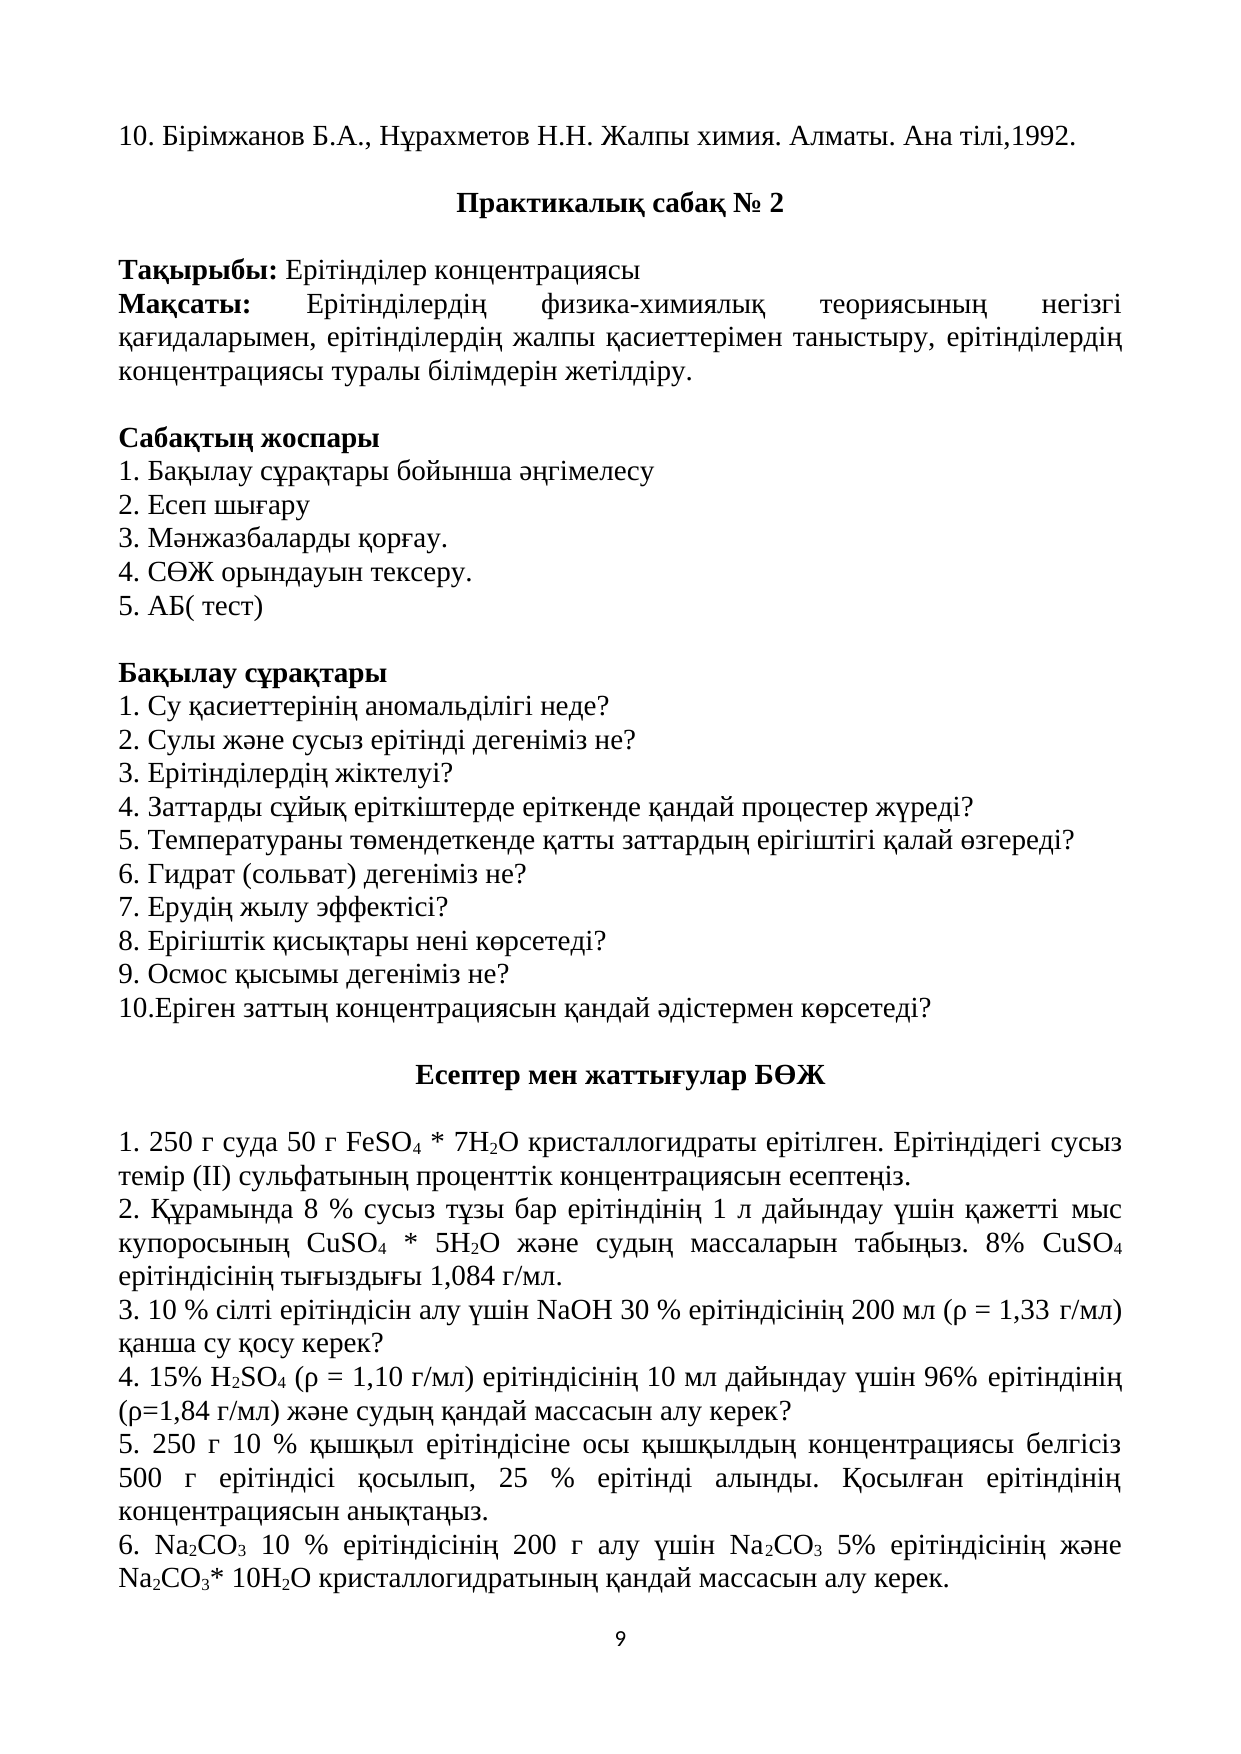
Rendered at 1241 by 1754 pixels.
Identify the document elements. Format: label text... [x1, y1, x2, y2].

text 5. Температураны төмендеткенде қатты заттардың ерігіштігі қалай өзгереді? [118, 822, 1122, 856]
text 10. Бірімжанов Б.А., Нұрахметов Н.Н. Жалпы химия. Алматы. Ана тілі,1992. [118, 118, 1122, 152]
text 4. Заттарды сұйық еріткіштерде еріткенде қандай процестер жүреді? [118, 789, 1122, 822]
text 10.Еріген заттың концентрациясын қандай әдістермен көрсетеді? [118, 990, 1122, 1024]
text 2. Есеп шығару [118, 487, 1122, 521]
text Мақсаты: Ерітінділердің физика-химиялық теориясының негізгі қағидаларымен, ерітінділердің жалпы қасиеттерімен таныстыру, ерітінділердің концентрациясы туралы білімдерін жетілдіру. [118, 286, 1122, 386]
text 6. Гидрат (сольват) дегеніміз не? [118, 856, 1122, 889]
text 5. 250 г 10 % қышқыл ерітіндісіне осы қышқылдың концентрациясы белгісіз 500 г ерітіндісі қосылып, 25 % ерітінді алынды. Қосылған ерітіндінің концентрациясын анықтаңыз. [118, 1426, 1122, 1527]
text 7. Ерудің жылу эффектісі? [118, 889, 1122, 923]
text Сабақтың жоспары [118, 420, 1122, 453]
text 5. АБ( тест) [118, 588, 1122, 621]
text Практикалық сабақ № 2 [118, 185, 1122, 219]
text 4. 15% H2SO4 (ρ = 1,10 г/мл) ерітіндісінің 10 мл дайындау үшін 96% ерітіндінің (ρ=1,84 г/мл) және судың қандай массасын алу керек? [118, 1359, 1122, 1426]
text 1. Бақылау сұрақтары бойынша әңгімелесу [118, 453, 1122, 487]
text Есептер мен жаттығулар БӨЖ [118, 1057, 1122, 1091]
text 1. 250 г суда 50 г FeSO4 * 7H2O кристаллогидраты ерітілген. Ерітіндідегі сусыз темір (II) сульфатының проценттік концентрациясын есептеңіз. [118, 1124, 1122, 1191]
text 9. Осмос қысымы дегеніміз не? [118, 957, 1122, 990]
text 8. Ерігіштік қисықтары нені көрсетеді? [118, 923, 1122, 957]
text Тақырыбы: Ерітінділер концентрациясы [118, 252, 1122, 286]
text 3. 10 % сілті ерітіндісін алу үшін NaOH 30 % ерітіндісінің 200 мл (ρ = 1,33 г/мл) қанша су қосу керек? [118, 1292, 1122, 1359]
text 6. Na2CO3 10 % ерітіндісінің 200 г алу үшін Na2CO3 5% ерітіндісінің және Na2CO3* 10H2O кристаллогидратының қандай массасын алу керек. [118, 1527, 1122, 1594]
text 1. Су қасиеттерінің аномальділігі неде? [118, 688, 1122, 722]
text 3. Ерітінділердің жіктелуі? [118, 755, 1122, 789]
text 2. Құрамында 8 % сусыз тұзы бар ерітіндінің 1 л дайындау үшін қажетті мыс купоросының CuSO4 * 5H2O және судың массаларын табыңыз. 8% CuSO4 ерітіндісінің тығыздығы 1,084 г/мл. [118, 1191, 1122, 1292]
text Бақылау сұрақтары [118, 655, 1122, 688]
text 4. СӨЖ орындауын тексеру. [118, 554, 1122, 588]
text 2. Сулы және сусыз ерітінді дегеніміз не? [118, 722, 1122, 755]
text 3. Мәнжазбаларды қорғау. [118, 521, 1122, 554]
